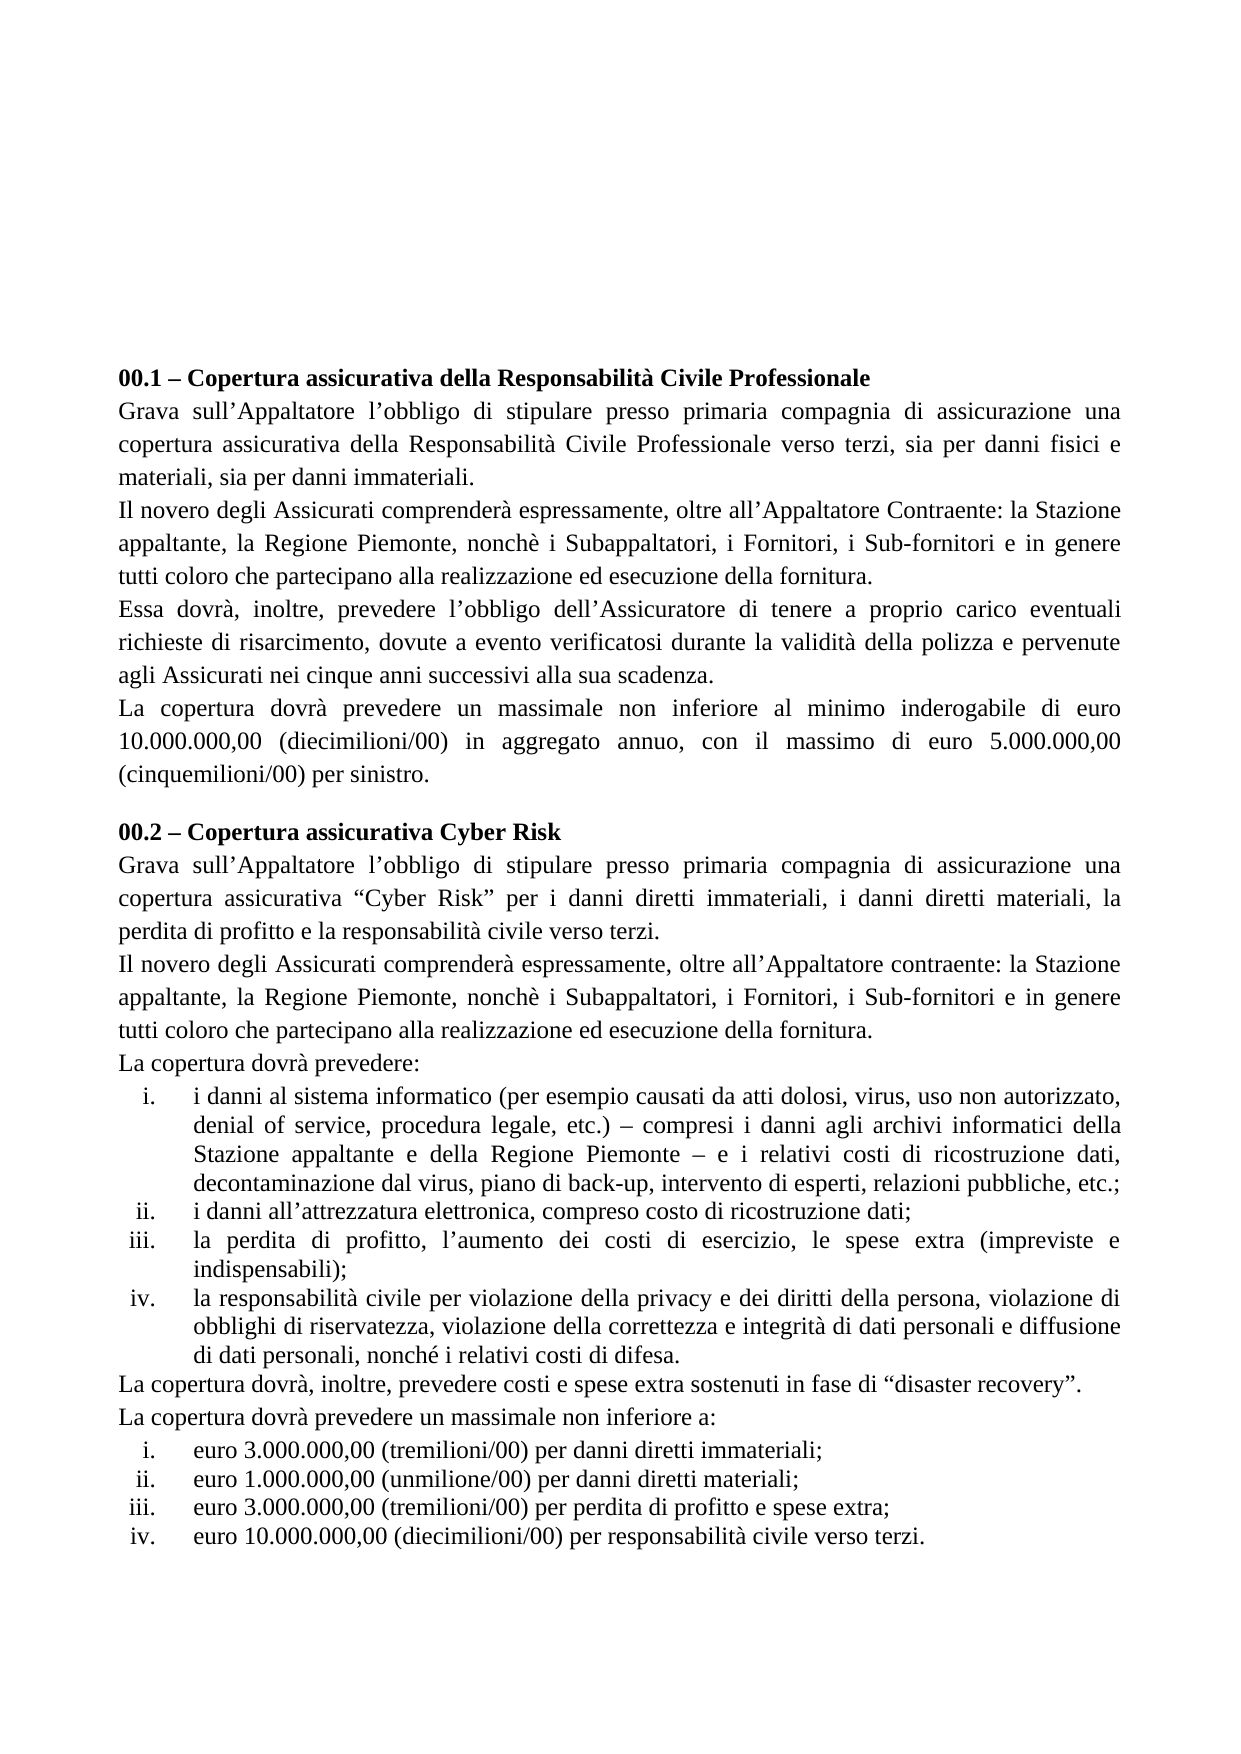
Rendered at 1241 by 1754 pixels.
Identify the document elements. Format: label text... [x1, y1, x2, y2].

text La copertura dovrà prevedere un massimale non inferiore a: [118, 1402, 1122, 1431]
list i danni all’attrezzatura elettronica, compreso costo di ricostruzione dati; [156, 1196, 1122, 1225]
text Grava sull’Appaltatore l’obbligo di stipulare presso primaria compagnia di assicurazione una copertura assicurativa “Cyber Risk” per i danni diretti immateriali, i danni diretti materiali, la perdita di profitto e la responsabilità civile verso terzi. [118, 850, 1122, 945]
list la perdita di profitto, l’aumento dei costi di esercizio, le spese extra (impreviste e indispensabili); [156, 1225, 1122, 1283]
list euro 3.000.000,00 (tremilioni/00) per danni diretti immateriali; [156, 1435, 1122, 1464]
list euro 3.000.000,00 (tremilioni/00) per perdita di profitto e spese extra; [156, 1492, 1122, 1521]
list la responsabilità civile per violazione della privacy e dei diritti della persona, violazione di obblighi di riservatezza, violazione della correttezza e integrità di dati personali e diffusione di dati personali, nonché i relativi costi di difesa. [156, 1283, 1122, 1369]
text 00.2 – Copertura assicurativa Cyber Risk [118, 817, 1122, 846]
text Il novero degli Assicurati comprenderà espressamente, oltre all’Appaltatore Contraente: la Stazione appaltante, la Regione Piemonte, nonchè i Subappaltatori, i Fornitori, i Sub-fornitori e in genere tutti coloro che partecipano alla realizzazione ed esecuzione della fornitura. [118, 495, 1122, 590]
text La copertura dovrà prevedere: [118, 1048, 1122, 1077]
text La copertura dovrà prevedere un massimale non inferiore al minimo inderogabile di euro 10.000.000,00 (diecimilioni/00) in aggregato annuo, con il massimo di euro 5.000.000,00 (cinquemilioni/00) per sinistro. [118, 693, 1122, 788]
text La copertura dovrà, inoltre, prevedere costi e spese extra sostenuti in fase di “disaster recovery”. [118, 1369, 1122, 1398]
text Grava sull’Appaltatore l’obbligo di stipulare presso primaria compagnia di assicurazione una copertura assicurativa della Responsabilità Civile Professionale verso terzi, sia per danni fisici e materiali, sia per danni immateriali. [118, 396, 1122, 491]
text Essa dovrà, inoltre, prevedere l’obbligo dell’Assicuratore di tenere a proprio carico eventuali richieste di risarcimento, dovute a evento verificatosi durante la validità della polizza e pervenute agli Assicurati nei cinque anni successivi alla sua scadenza. [118, 594, 1122, 689]
list euro 1.000.000,00 (unmilione/00) per danni diretti materiali; [156, 1464, 1122, 1492]
text 00.1 – Copertura assicurativa della Responsabilità Civile Professionale [118, 363, 1122, 392]
list i danni al sistema informatico (per esempio causati da atti dolosi, virus, uso non autorizzato, denial of service, procedura legale, etc.) – compresi i danni agli archivi informatici della Stazione appaltante e della Regione Piemonte – e i relativi costi di ricostruzione dati, decontaminazione dal virus, piano di back-up, intervento di esperti, relazioni pubbliche, etc.; [156, 1081, 1122, 1196]
list euro 10.000.000,00 (diecimilioni/00) per responsabilità civile verso terzi. [156, 1521, 1122, 1550]
text Il novero degli Assicurati comprenderà espressamente, oltre all’Appaltatore contraente: la Stazione appaltante, la Regione Piemonte, nonchè i Subappaltatori, i Fornitori, i Sub-fornitori e in genere tutti coloro che partecipano alla realizzazione ed esecuzione della fornitura. [118, 949, 1122, 1044]
